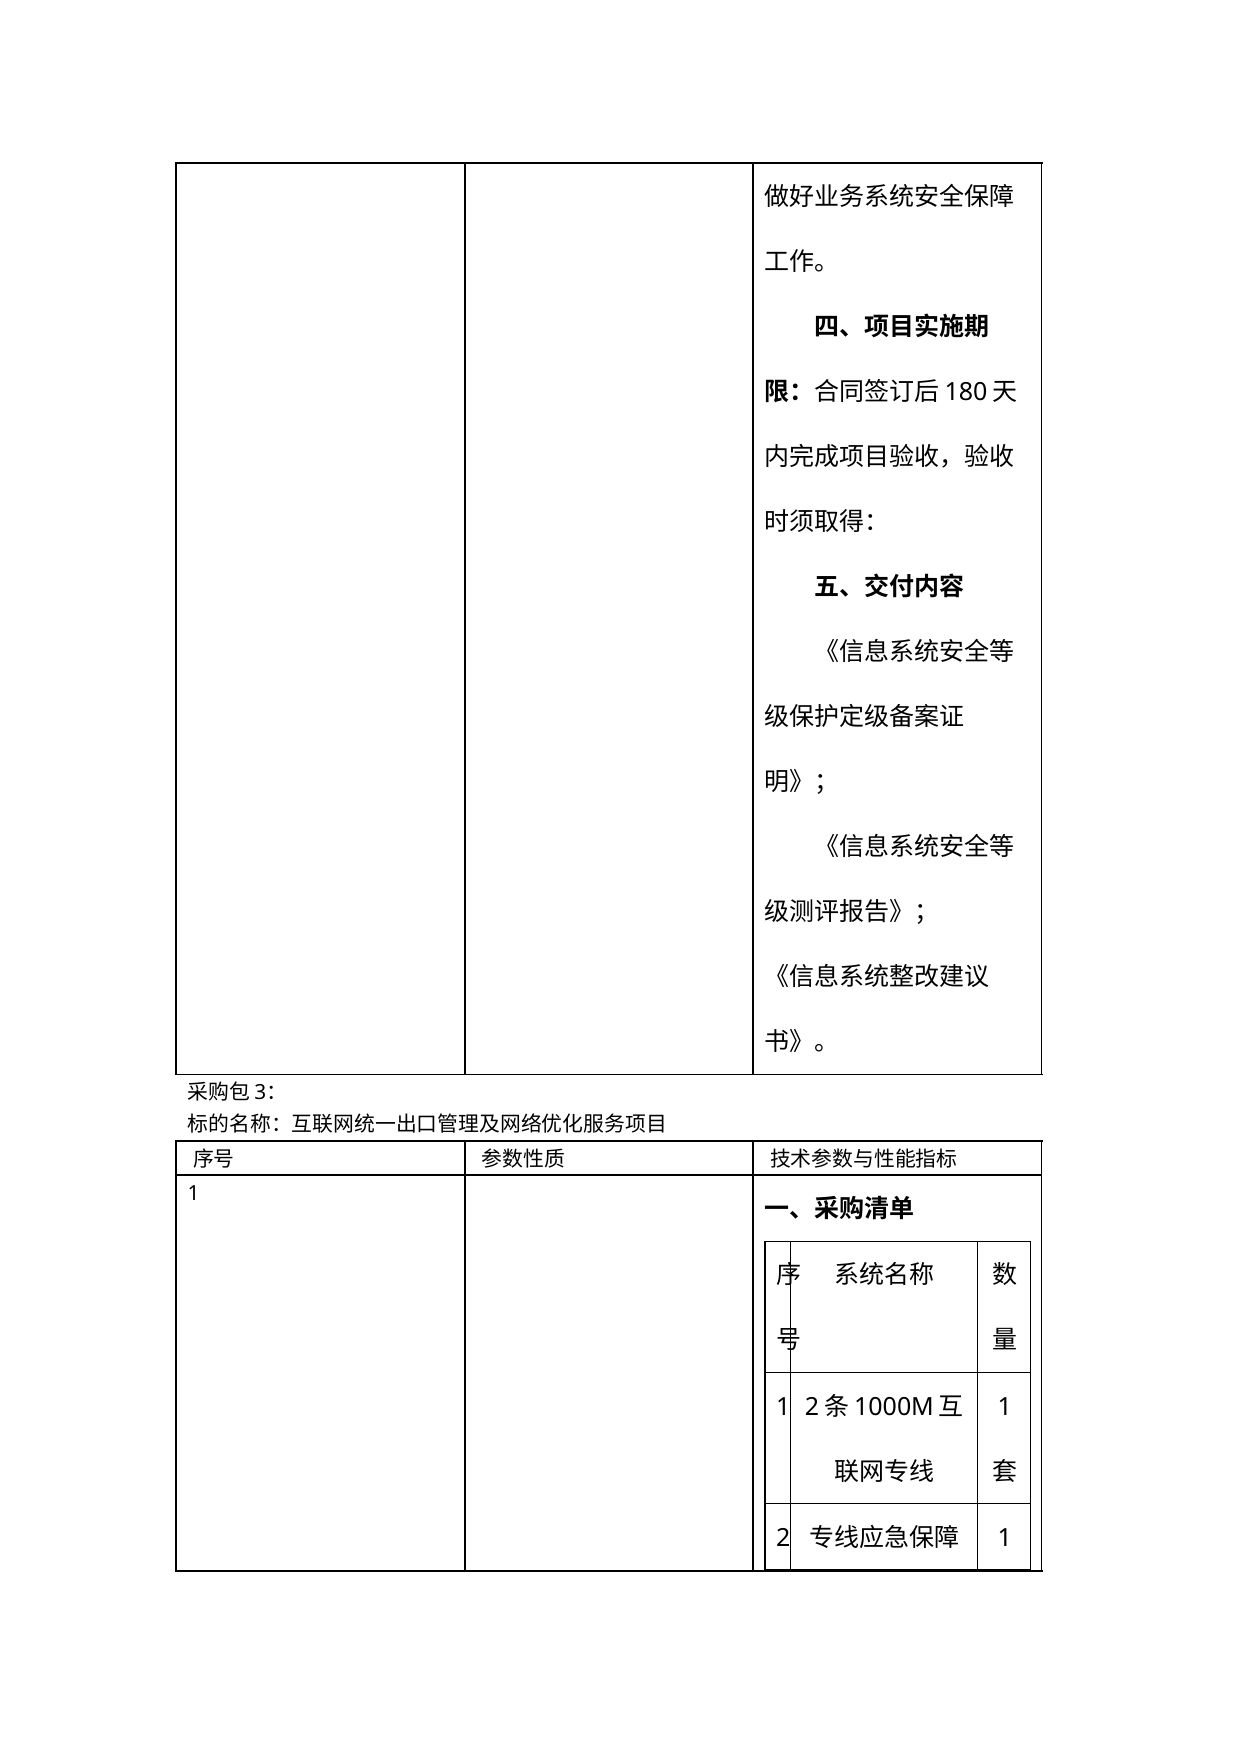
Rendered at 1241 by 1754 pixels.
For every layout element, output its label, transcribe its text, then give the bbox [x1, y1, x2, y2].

text 标的名称：互联网统一出口管理及网络优化服务项目 [187, 1108, 1053, 1140]
table_header 序号 [177, 1142, 464, 1174]
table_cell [754, 164, 1041, 1073]
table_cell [754, 1176, 1041, 1570]
table_cell [466, 1176, 752, 1570]
table_cell [466, 164, 752, 1073]
table_cell 1 [177, 1176, 464, 1570]
text 采购包3： [187, 1075, 1053, 1108]
table_header 技术参数与性能指标 [754, 1142, 1041, 1174]
table_header 参数性质 [466, 1142, 752, 1174]
table_cell 1 [177, 164, 464, 1073]
